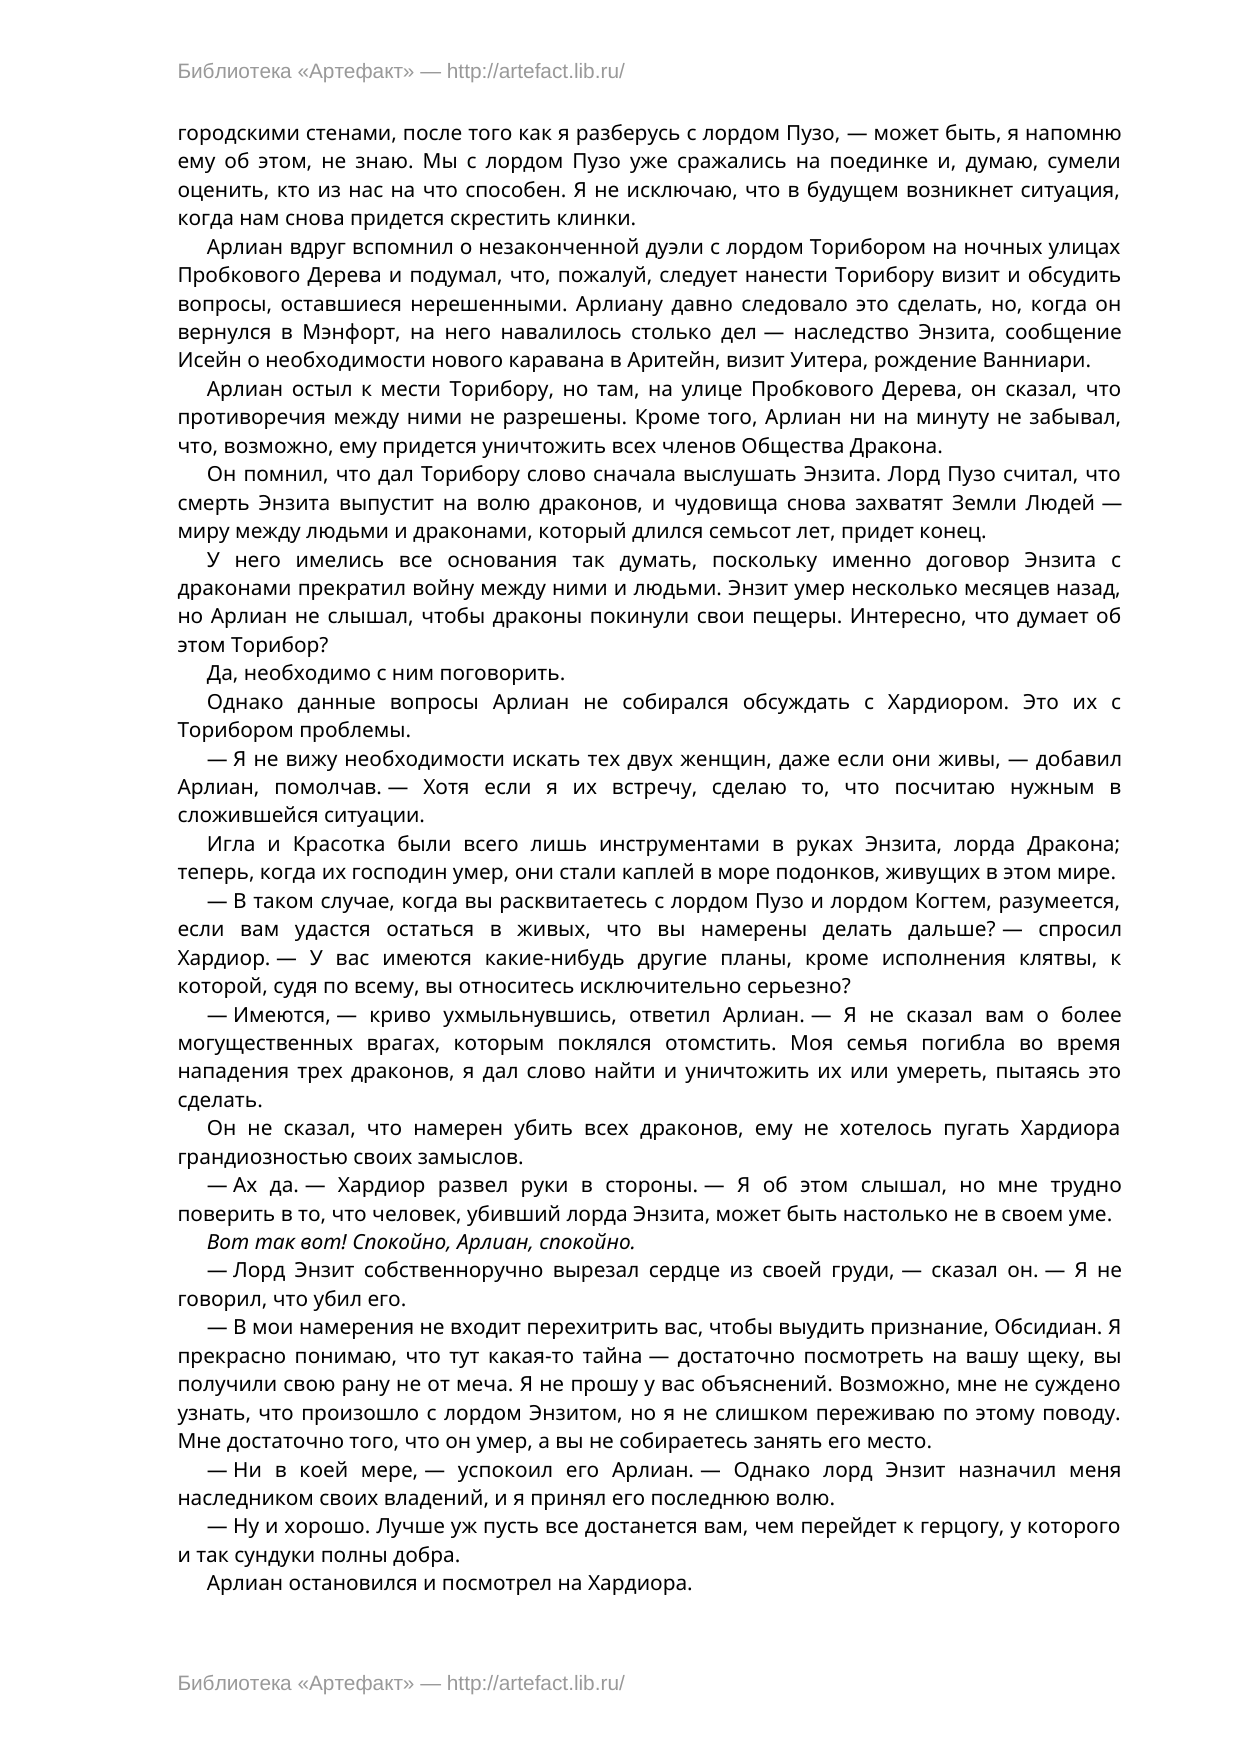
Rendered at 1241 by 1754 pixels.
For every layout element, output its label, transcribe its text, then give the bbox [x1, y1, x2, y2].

text У него имелись все основания так думать, поскольку именно договор Энзита с драконами прекратил войну между ними и людьми. Энзит умер несколько месяцев назад, но Арлиан не слышал, чтобы драконы покинули свои пещеры. Интересно, что думает об этом Торибор? [177, 545, 1122, 658]
text Однако данные вопросы Арлиан не собирался обсуждать с Хардиором. Это их с Торибором проблемы. [177, 687, 1122, 744]
text Игла и Красотка были всего лишь инструментами в руках Энзита, лорда Дракона; теперь, когда их господин умер, они стали каплей в море подонков, живущих в этом мире. [177, 829, 1122, 886]
text — Я не вижу необходимости искать тех двух женщин, даже если они живы, — добавил Арлиан, помолчав. — Хотя если я их встречу, сделаю то, что посчитаю нужным в сложившейся ситуации. [177, 744, 1122, 829]
text — Ну и хорошо. Лучше уж пусть все достанется вам, чем перейдет к герцогу, у которого и так сундуки полны добра. [177, 1512, 1122, 1568]
text Арлиан остыл к мести Торибору, но там, на улице Пробкового Дерева, он сказал, что противоречия между ними не разрешены. Кроме того, Арлиан ни на минуту не забывал, что, возможно, ему придется уничтожить всех членов Общества Дракона. [177, 374, 1122, 459]
text — Ах да. — Хардиор развел руки в стороны. — Я об этом слышал, но мне трудно поверить в то, что человек, убивший лорда Энзита, может быть настолько не в своем уме. [177, 1170, 1122, 1227]
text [177, 118, 1122, 232]
text — Лорд Энзит собственноручно вырезал сердце из своей груди, — сказал он. — Я не говорил, что убил его. [177, 1256, 1122, 1312]
text — Имеются, — криво ухмыльнувшись, ответил Арлиан. — Я не сказал вам о более могущественных врагах, которым поклялся отомстить. Моя семья погибла во время нападения трех драконов, я дал слово найти и уничтожить их или умереть, пытаясь это сделать. [177, 1000, 1122, 1113]
text — Ни в коей мере, — успокоил его Арлиан. — Однако лорд Энзит назначил меня наследником своих владений, и я принял его последнюю волю. [177, 1455, 1122, 1512]
text — В таком случае, когда вы расквитаетесь с лордом Пузо и лордом Когтем, разумеется, если вам удастся остаться в живых, что вы намерены делать дальше? — спросил Хардиор. — У вас имеются какие-нибудь другие планы, кроме исполнения клятвы, к которой, судя по всему, вы относитесь исключительно серьезно? [177, 886, 1122, 1000]
text Да, необходимо с ним поговорить. [177, 658, 1122, 687]
text Он не сказал, что намерен убить всех драконов, ему не хотелось пугать Хардиора грандиозностью своих замыслов. [177, 1113, 1122, 1170]
text Вот так вот! Спокойно, Арлиан, спокойно. [177, 1227, 1122, 1256]
text Арлиан остановился и посмотрел на Хардиора. [177, 1568, 1122, 1597]
text Арлиан вдруг вспомнил о незаконченной дуэли с лордом Торибором на ночных улицах Пробкового Дерева и подумал, что, пожалуй, следует нанести Торибору визит и обсудить вопросы, оставшиеся нерешенными. Арлиану давно следовало это сделать, но, когда он вернулся в Мэнфорт, на него навалилось столько дел — наследство Энзита, сообщение Исейн о необходимости нового каравана в Аритейн, визит Уитера, рождение Ванниари. [177, 232, 1122, 374]
text Он помнил, что дал Торибору слово сначала выслушать Энзита. Лорд Пузо считал, что смерть Энзита выпустит на волю драконов, и чудовища снова захватят Земли Людей — миру между людьми и драконами, который длился семьсот лет, придет конец. [177, 459, 1122, 545]
text — В мои намерения не входит перехитрить вас, чтобы выудить признание, Обсидиан. Я прекрасно понимаю, что тут какая-то тайна — достаточно посмотреть на вашу щеку, вы получили свою рану не от меча. Я не прошу у вас объяснений. Возможно, мне не суждено узнать, что произошло с лордом Энзитом, но я не слишком переживаю по этому поводу. Мне достаточно того, что он умер, а вы не собираетесь занять его место. [177, 1312, 1122, 1455]
